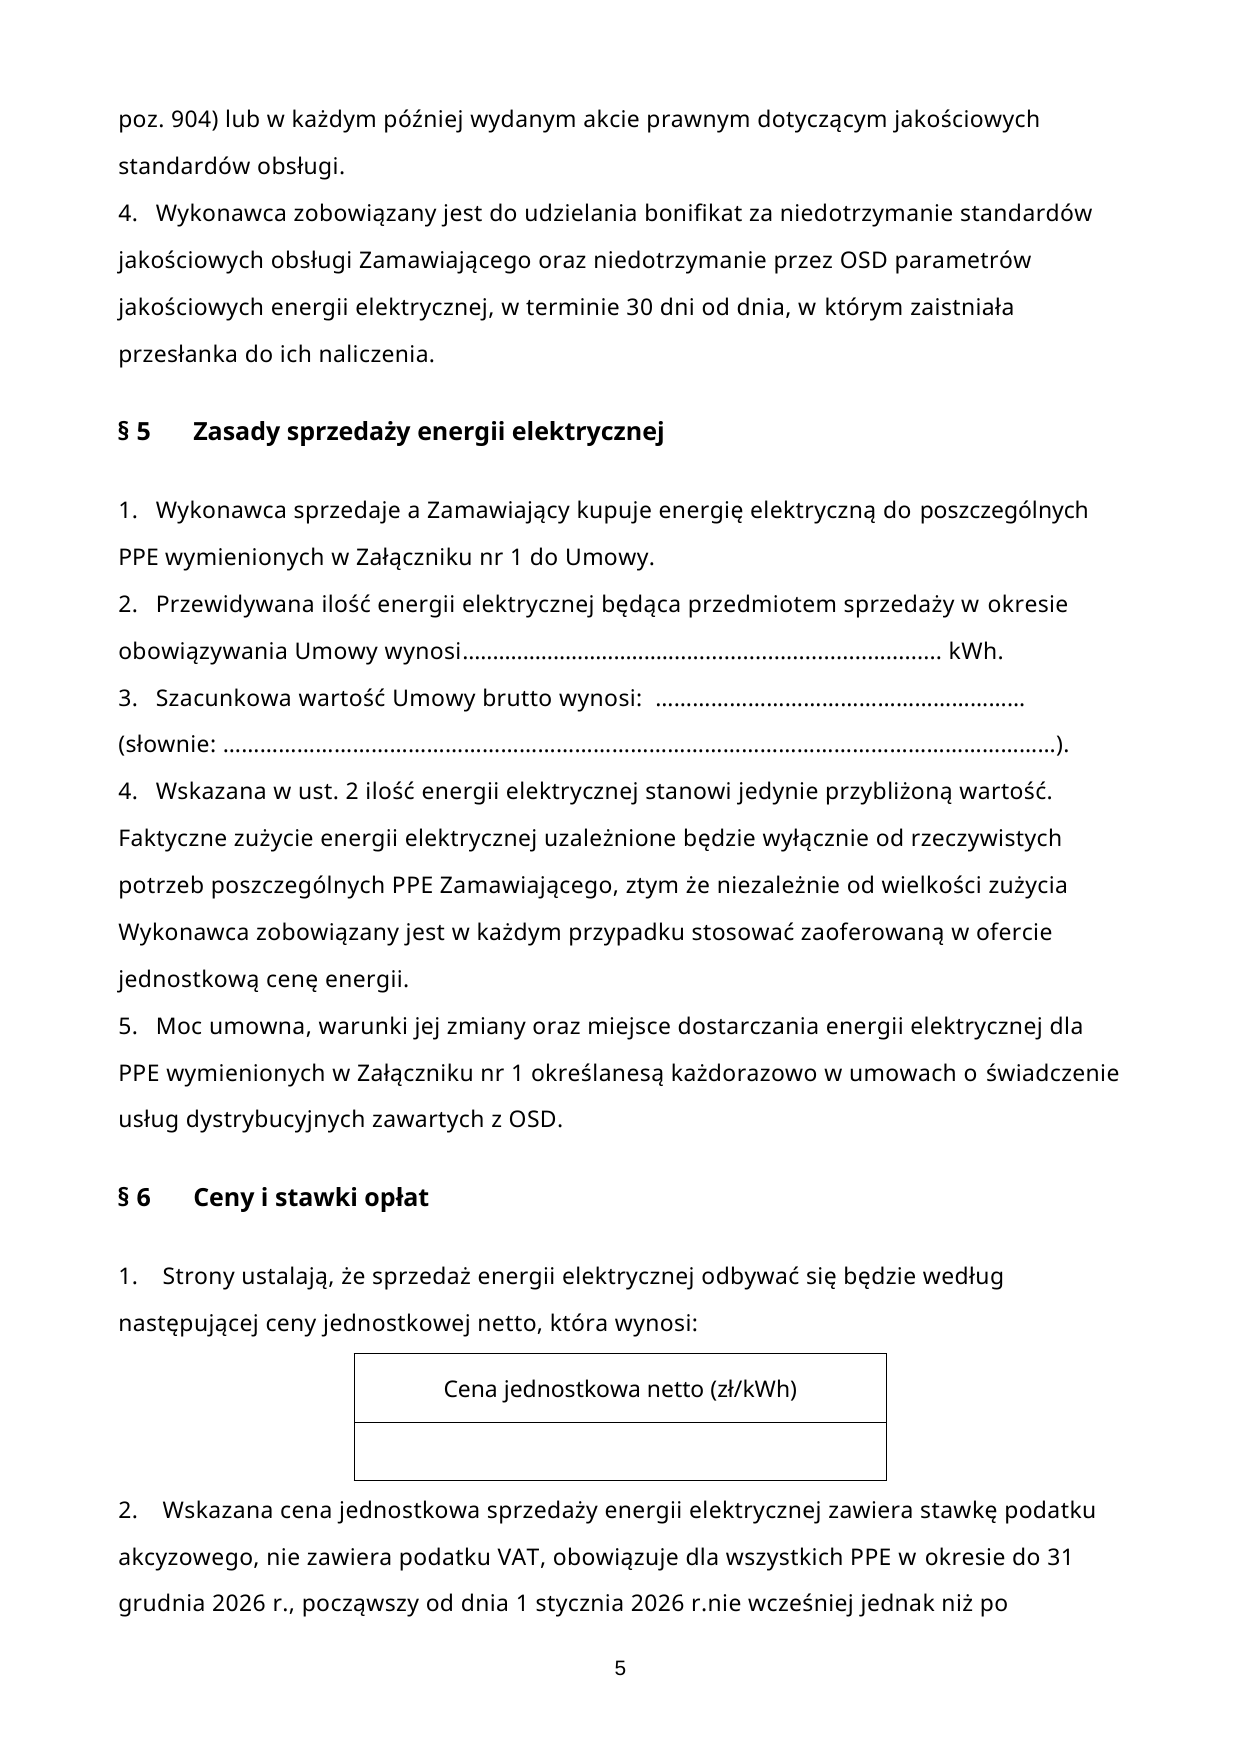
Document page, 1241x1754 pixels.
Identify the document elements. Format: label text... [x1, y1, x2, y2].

subtitle Ceny i stawki opłat [117, 1179, 1122, 1213]
list Strony ustalają, że sprzedaż energii elektrycznej odbywać się będzie według następującej ceny jednostkowej netto, która wynosi: [118, 1259, 1122, 1338]
list Szacunkowa wartość Umowy brutto wynosi: …………………………………………………… (słownie: ………………………………………………………………………………………………………………………). [118, 681, 1122, 759]
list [118, 103, 1122, 181]
list Wskazana w ust. 2 ilość energii elektrycznej stanowi jedynie przybliżoną wartość. Faktyczne zużycie energii elektrycznej uzależnione będzie wyłącznie od rzeczywistych potrzeb poszczególnych PPE Zamawiającego, ztym że niezależnie od wielkości zużycia Wykonawca zobowiązany jest w każdym przypadku stosować zaoferowaną w ofercie jednostkową cenę energii. [118, 775, 1122, 994]
list Wykonawca sprzedaje a Zamawiający kupuje energię elektryczną do poszczególnych PPE wymienionych w Załączniku nr 1 do Umowy. [118, 494, 1122, 572]
table_header Cena jednostkowa netto (zł/kWh) [355, 1354, 886, 1422]
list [118, 1493, 1122, 1618]
subtitle Zasady sprzedaży energii elektrycznej [117, 414, 1122, 448]
list Wykonawca zobowiązany jest do udzielania bonifikat za niedotrzymanie standardów jakościowych obsługi Zamawiającego oraz niedotrzymanie przez OSD parametrów jakościowych energii elektrycznej, w terminie 30 dni od dnia, w którym zaistniała przesłanka do ich naliczenia. [118, 197, 1122, 369]
table_cell [355, 1423, 886, 1480]
list Moc umowna, warunki jej zmiany oraz miejsce dostarczania energii elektrycznej dla PPE wymienionych w Załączniku nr 1 określanesą każdorazowo w umowach o świadczenie usług dystrybucyjnych zawartych z OSD. [118, 1009, 1122, 1134]
list Przewidywana ilość energii elektrycznej będąca przedmiotem sprzedaży w okresie obowiązywania Umowy wynosi kWh. [118, 588, 1122, 666]
